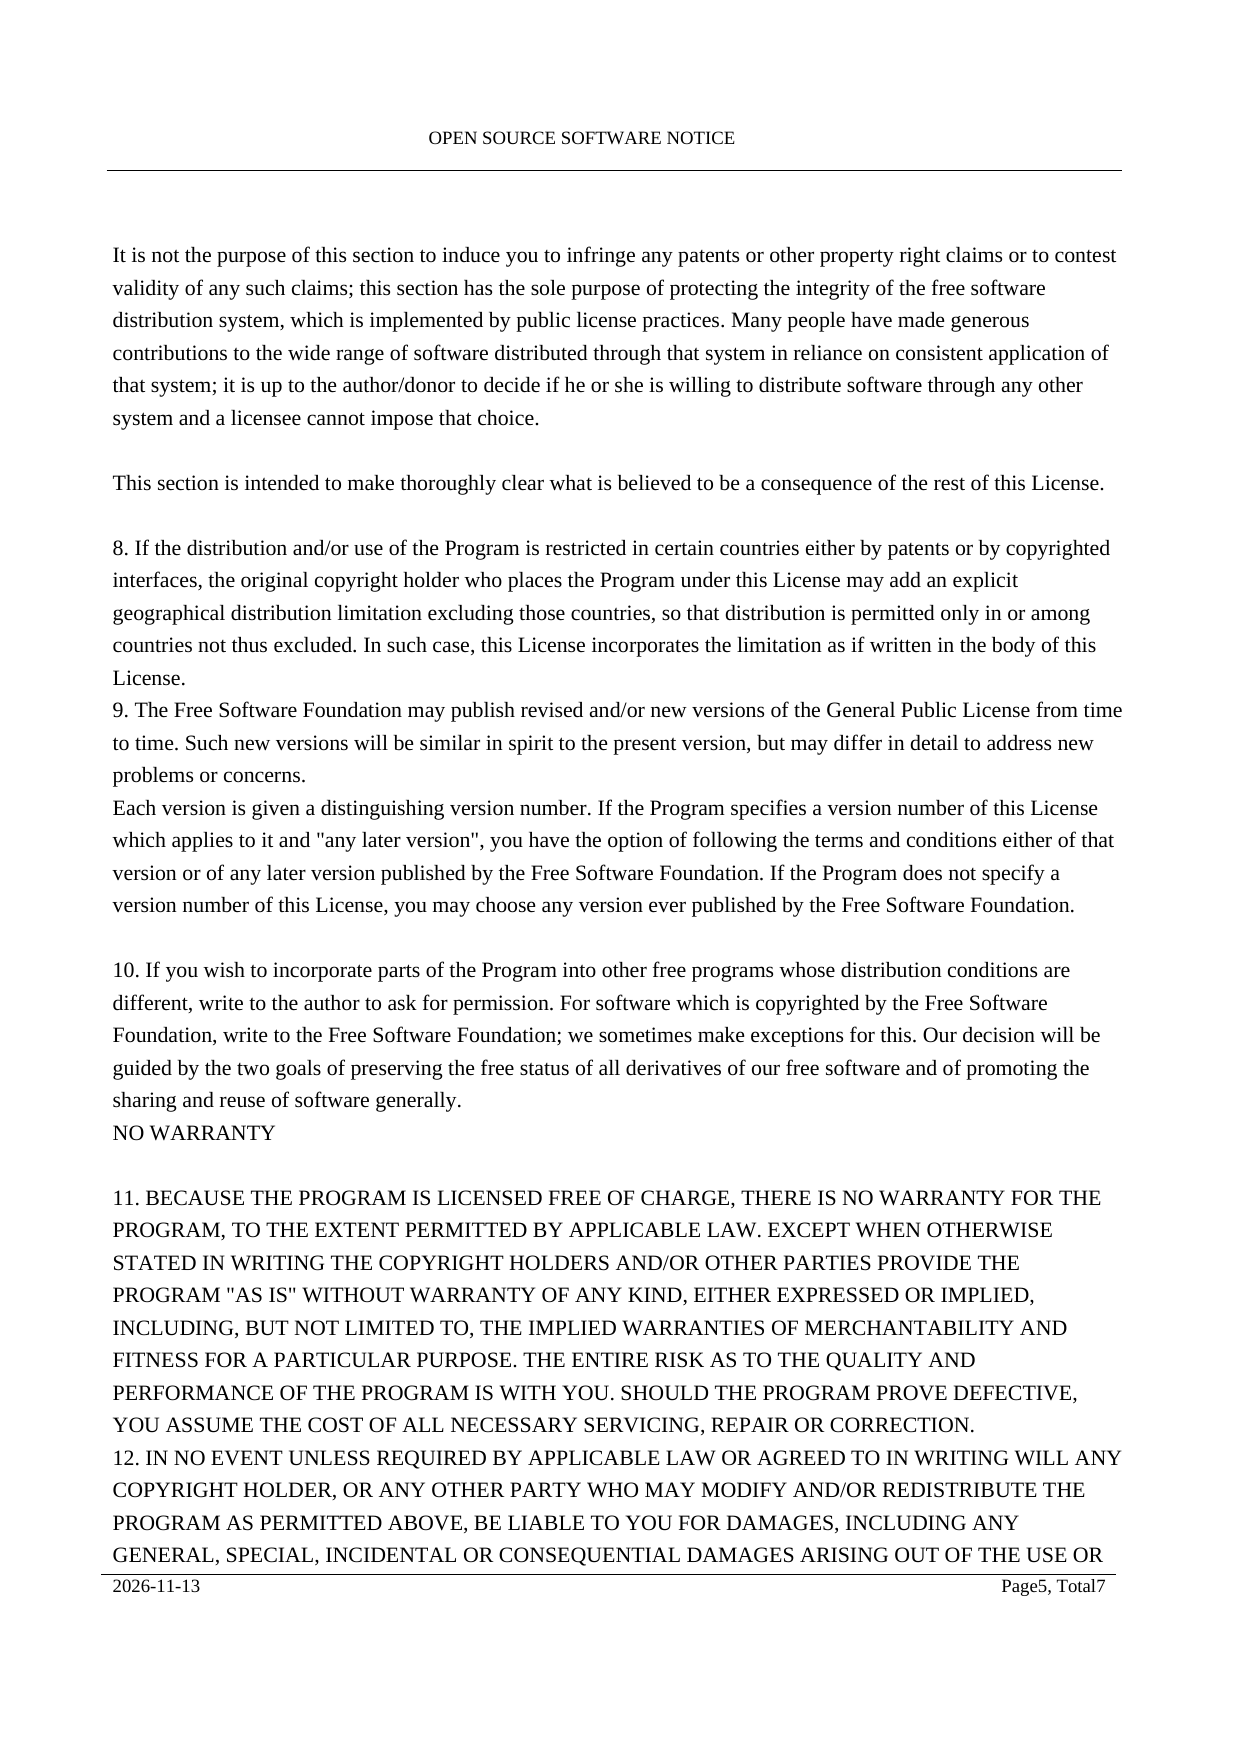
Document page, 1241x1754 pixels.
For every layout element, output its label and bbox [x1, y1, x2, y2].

text [112, 206, 1128, 1571]
